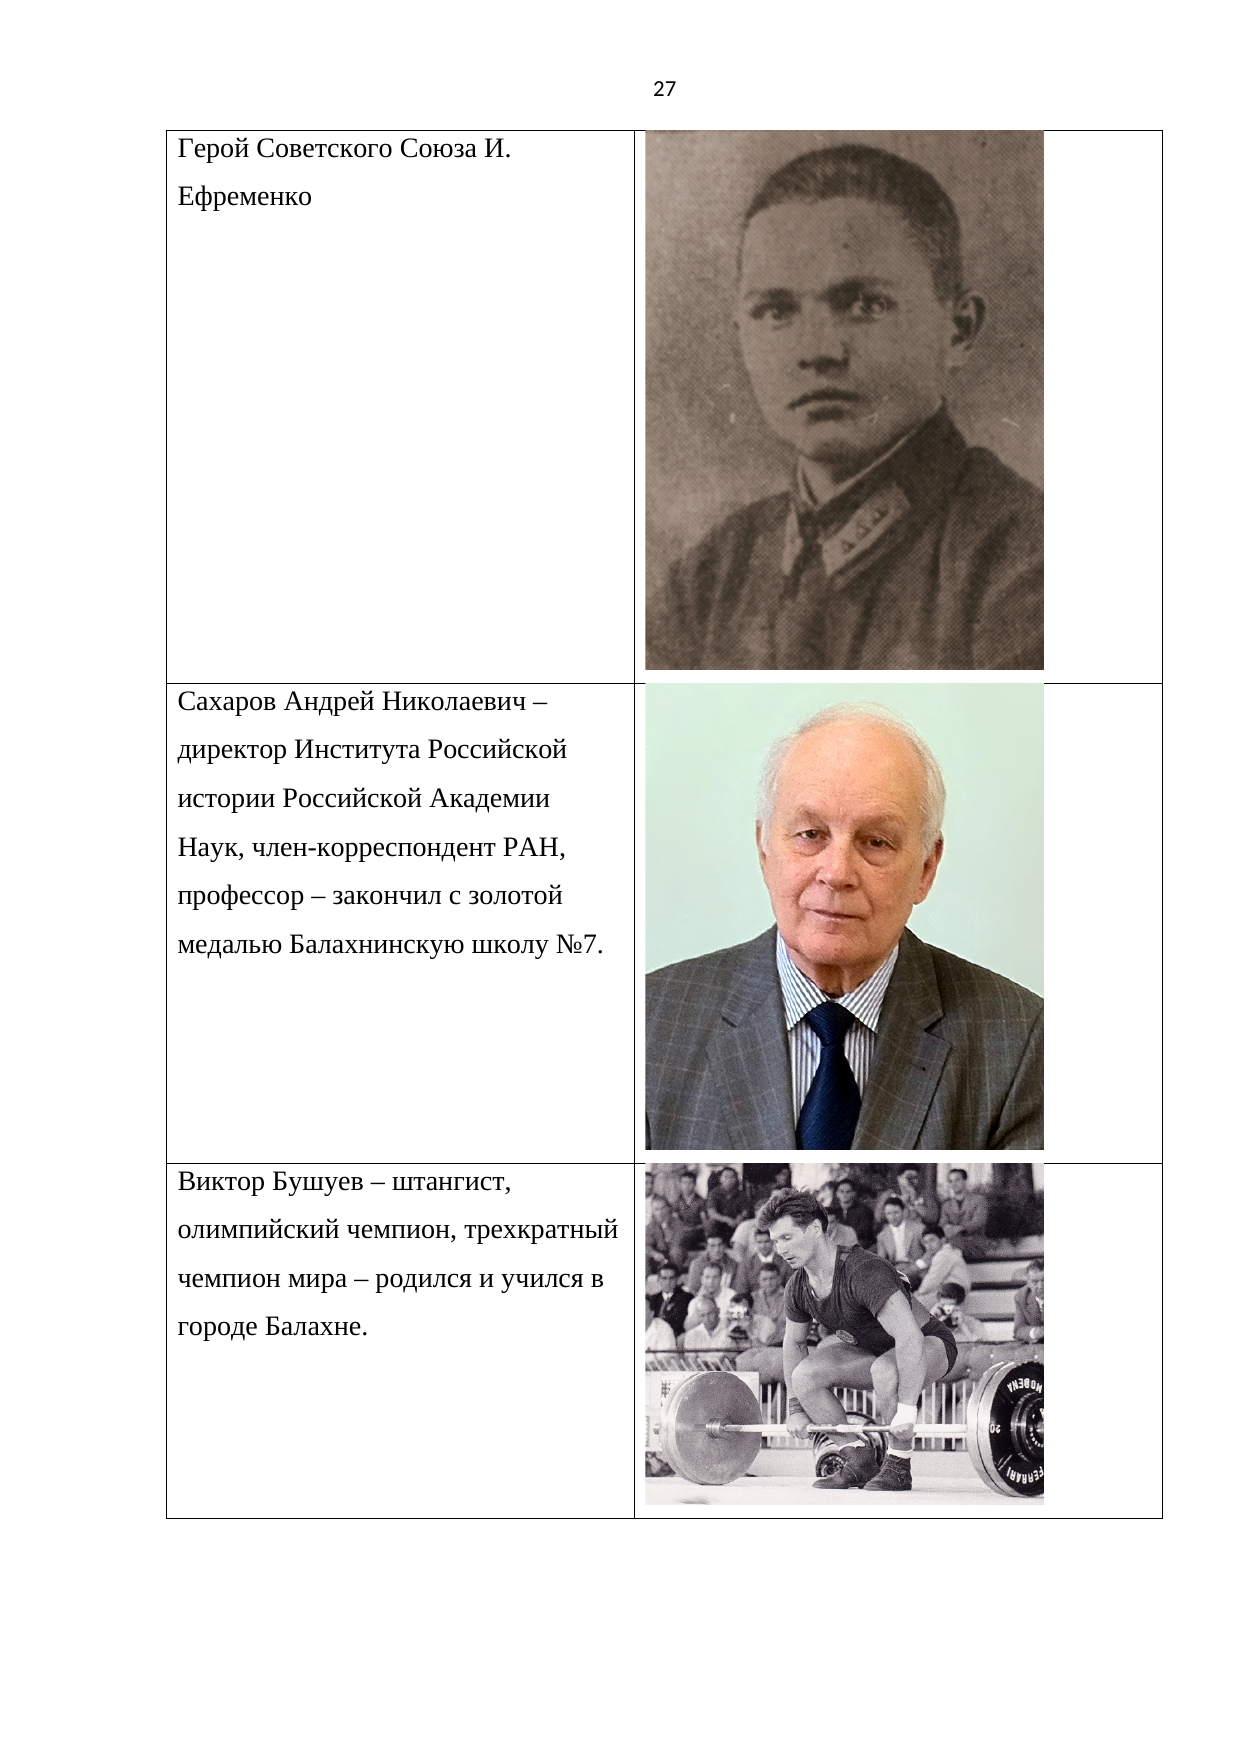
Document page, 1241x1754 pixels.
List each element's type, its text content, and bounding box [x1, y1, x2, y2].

picture [645, 683, 1044, 1150]
picture [645, 1163, 1044, 1505]
table_cell Сахаров Андрей Николаевич – директор Института Российской истории Российской Академии Наук, член-корреспондент РАН, профессор – закончил с золотой медалью Балахнинскую школу №7. [167, 684, 634, 1163]
table_cell [635, 131, 1162, 683]
picture [645, 130, 1044, 670]
table_cell Герой Советского Союза И. Ефременко [167, 131, 634, 683]
table_cell [635, 684, 1162, 1163]
table_cell [635, 1164, 1162, 1518]
table_cell Виктор Бушуев – штангист, олимпийский чемпион, трехкратный чемпион мира – родился и учился в городе Балахне. [167, 1164, 634, 1518]
